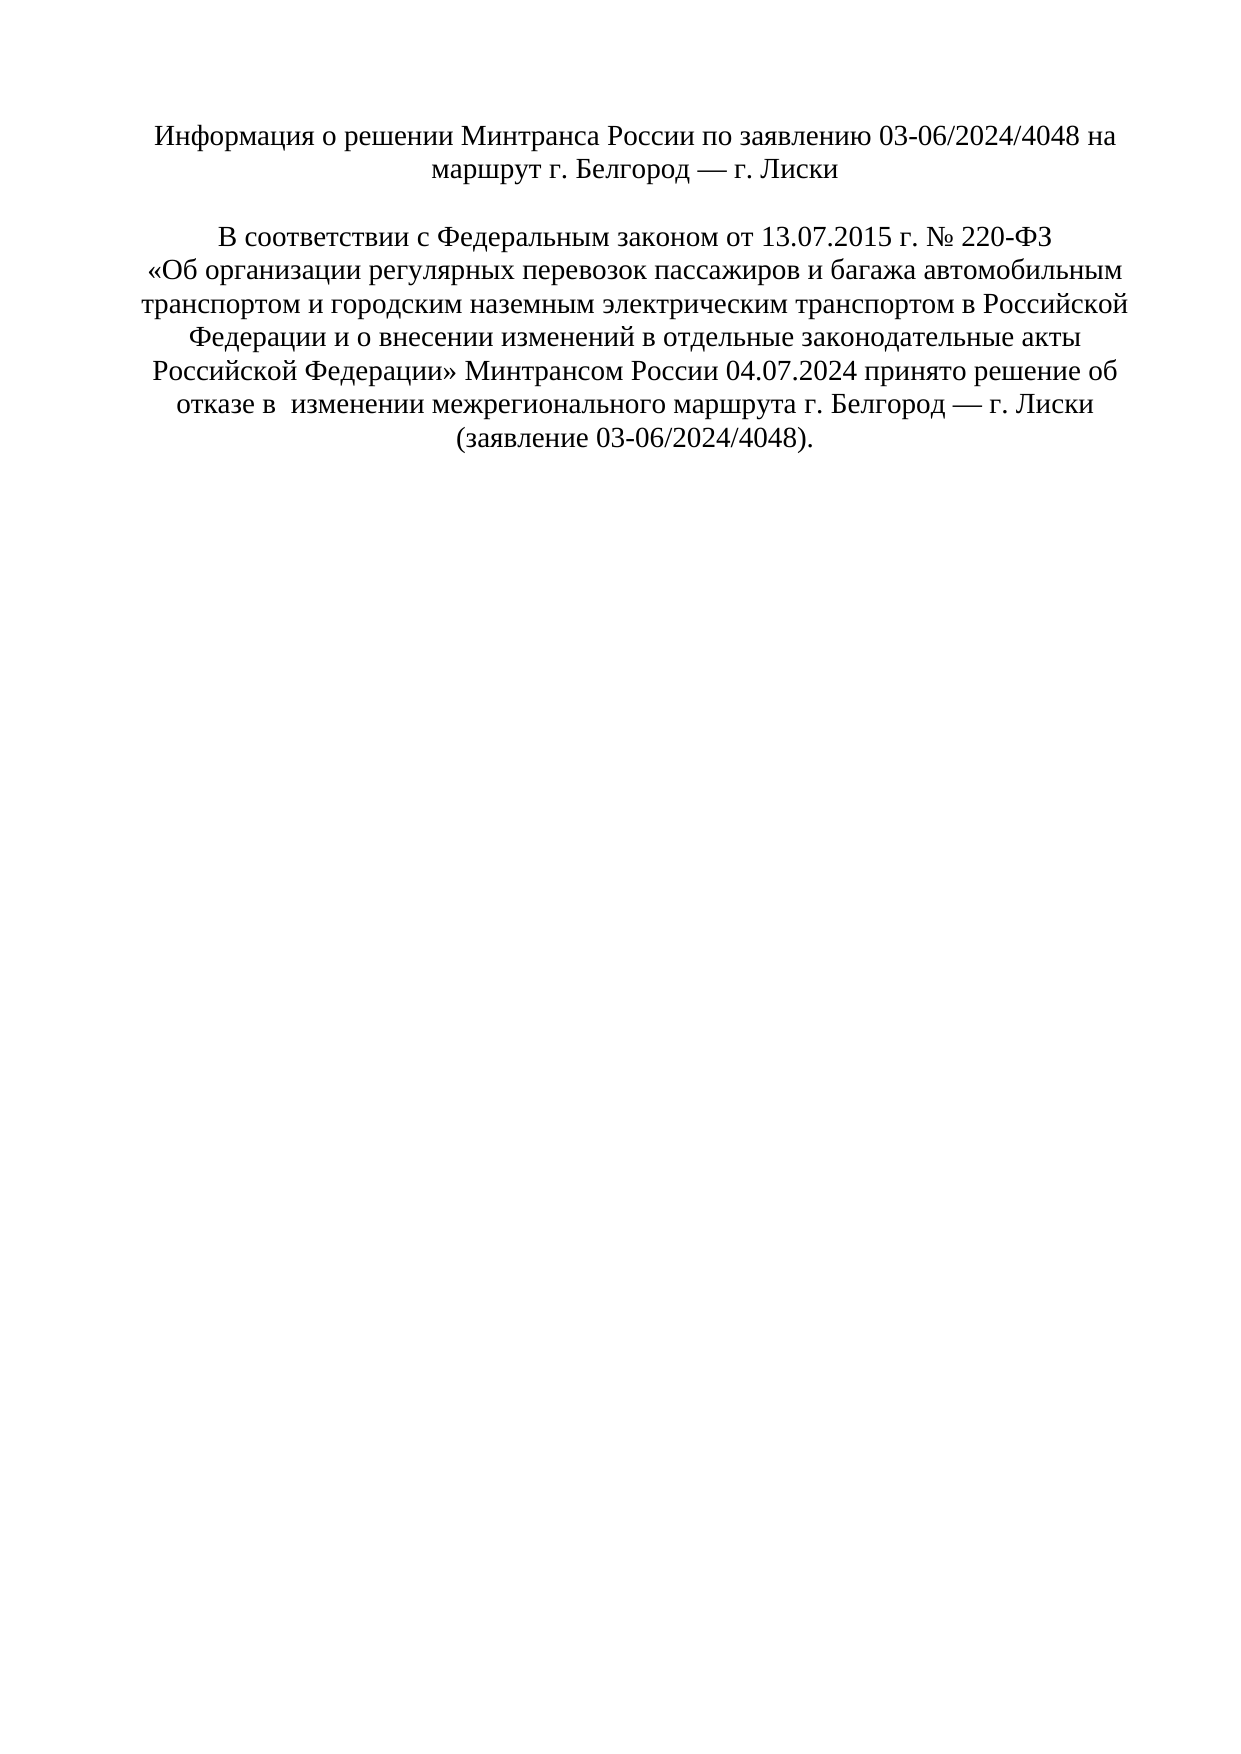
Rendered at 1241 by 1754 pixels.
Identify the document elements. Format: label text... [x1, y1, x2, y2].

text В соответствии с Федеральным законом от 13.07.2015 г. № 220-ФЗ «Об организации регулярных перевозок пассажиров и багажа автомобильным транспортом и городским наземным электрическим транспортом в Российской Федерации и о внесении изменений в отдельные законодательные акты Российской Федерации» Минтрансом России 04.07.2024 принято решение об отказе в изменении межрегионального маршрута г. Белгород — г. Лиски (заявление 03-06/2024/4048). [118, 219, 1152, 453]
text Информация о решении Минтранса России по заявлению 03-06/2024/4048 на маршрут г. Белгород — г. Лиски [118, 118, 1152, 185]
